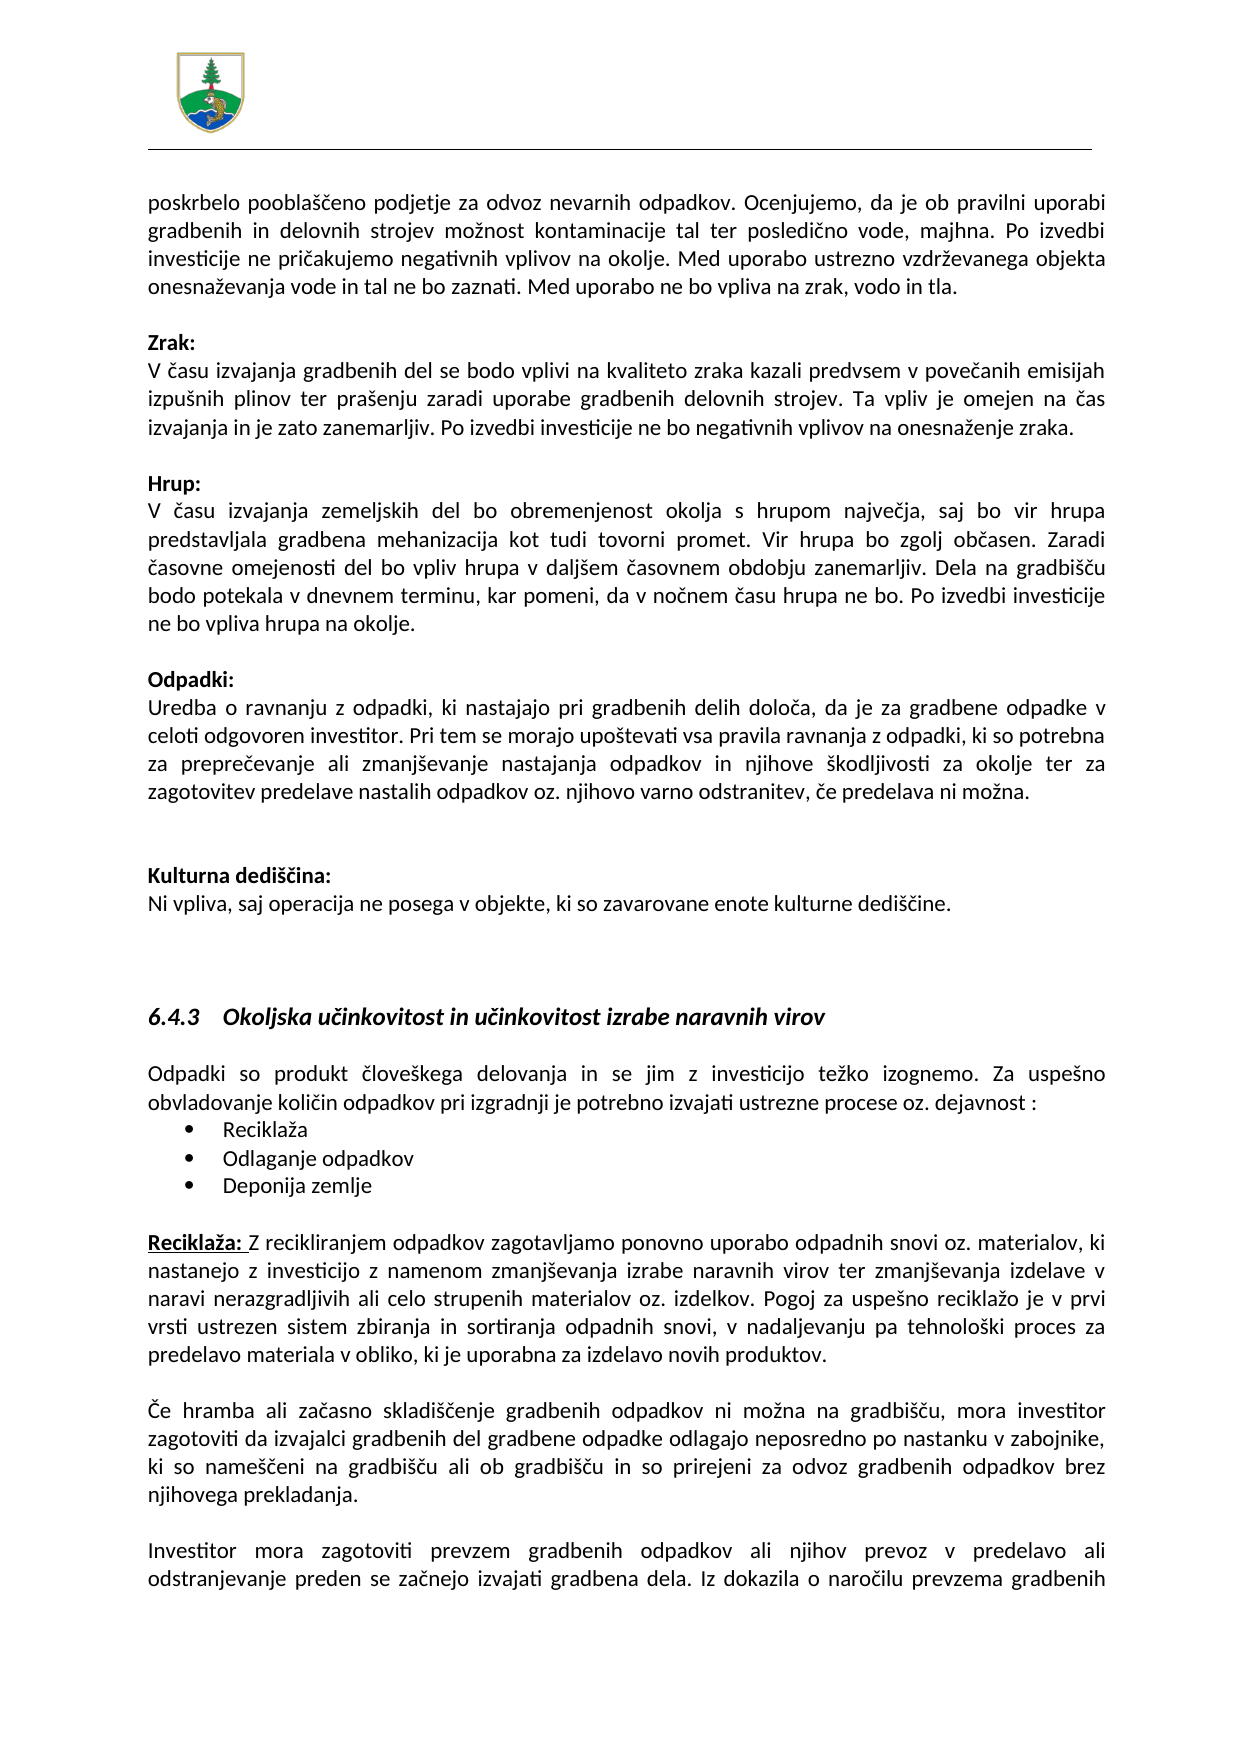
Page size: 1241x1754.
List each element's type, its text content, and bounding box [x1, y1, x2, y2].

text Če hramba ali začasno skladiščenje gradbenih odpadkov ni možna na gradbišču, mora investitor zagotoviti da izvajalci gradbenih del gradbene odpadke odlagajo neposredno po nastanku v zabojnike, ki so nameščeni na gradbišču ali ob gradbišču in so prirejeni za odvoz gradbenih odpadkov brez njihovega prekladanja. [148, 1396, 1107, 1508]
list Odlaganje odpadkov [185, 1144, 1107, 1172]
text Reciklaža: Z recikliranjem odpadkov zagotavljamo ponovno uporabo odpadnih snovi oz. materialov, ki nastanejo z investicijo z namenom zmanjševanja izrabe naravnih virov ter zmanjševanja izdelave v naravi nerazgradljivih ali celo strupenih materialov oz. izdelkov. Pogoj za uspešno reciklažo je v prvi vrsti ustrezen sistem zbiranja in sortiranja odpadnih snovi, v nadaljevanju pa tehnološki proces za predelavo materiala v obliko, ki je uporabna za izdelavo novih produktov. [148, 1228, 1107, 1368]
text Ni vpliva, saj operacija ne posega v objekte, ki so zavarovane enote kulturne dediščine. [148, 889, 1107, 917]
text Hrup: [148, 469, 1107, 497]
text Odpadki so produkt človeškega delovanja in se jim z investicijo težko izognemo. Za uspešno obvladovanje količin odpadkov pri izgradnji je potrebno izvajati ustrezne procese oz. dejavnost : [148, 1059, 1107, 1116]
list Reciklaža [185, 1116, 1107, 1144]
text Odpadki: [148, 665, 1107, 693]
text Zrak: [148, 328, 1107, 357]
text Uredba o ravnanju z odpadki, ki nastajajo pri gradbenih delih določa, da je za gradbene odpadke v celoti odgovoren investitor. Pri tem se morajo upoštevati vsa pravila ravnanja z odpadki, ki so potrebna za preprečevanje ali zmanjševanje nastajanja odpadkov in njihove škodljivosti za okolje ter za zagotovitev predelave nastalih odpadkov oz. njihovo varno odstranitev, če predelava ni možna. [148, 693, 1107, 805]
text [148, 188, 1107, 301]
text V času izvajanja gradbenih del se bodo vplivi na kvaliteto zraka kazali predvsem v povečanih emisijah izpušnih plinov ter prašenju zaradi uporabe gradbenih delovnih strojev. Ta vpliv je omejen na čas izvajanja in je zato zanemarljiv. Po izvedbi investicije ne bo negativnih vplivov na onesnaženje zraka. [148, 357, 1107, 441]
text V času izvajanja zemeljskih del bo obremenjenost okolja s hrupom največja, saj bo vir hrupa predstavljala gradbena mehanizacija kot tudi tovorni promet. Vir hrupa bo zgolj občasen. Zaradi časovne omejenosti del bo vpliv hrupa v daljšem časovnem obdobju zanemarljiv. Dela na gradbišču bodo potekala v dnevnem terminu, kar pomeni, da v nočnem času hrupa ne bo. Po izvedbi investicije ne bo vpliva hrupa na okolje. [148, 497, 1107, 637]
text Kulturna dediščina: [148, 861, 1107, 889]
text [148, 1536, 1107, 1592]
list Deponija zemlje [185, 1172, 1107, 1200]
subtitle Okoljska učinkovitost in učinkovitost izrabe naravnih virov [148, 1001, 1107, 1032]
picture [171, 47, 250, 137]
